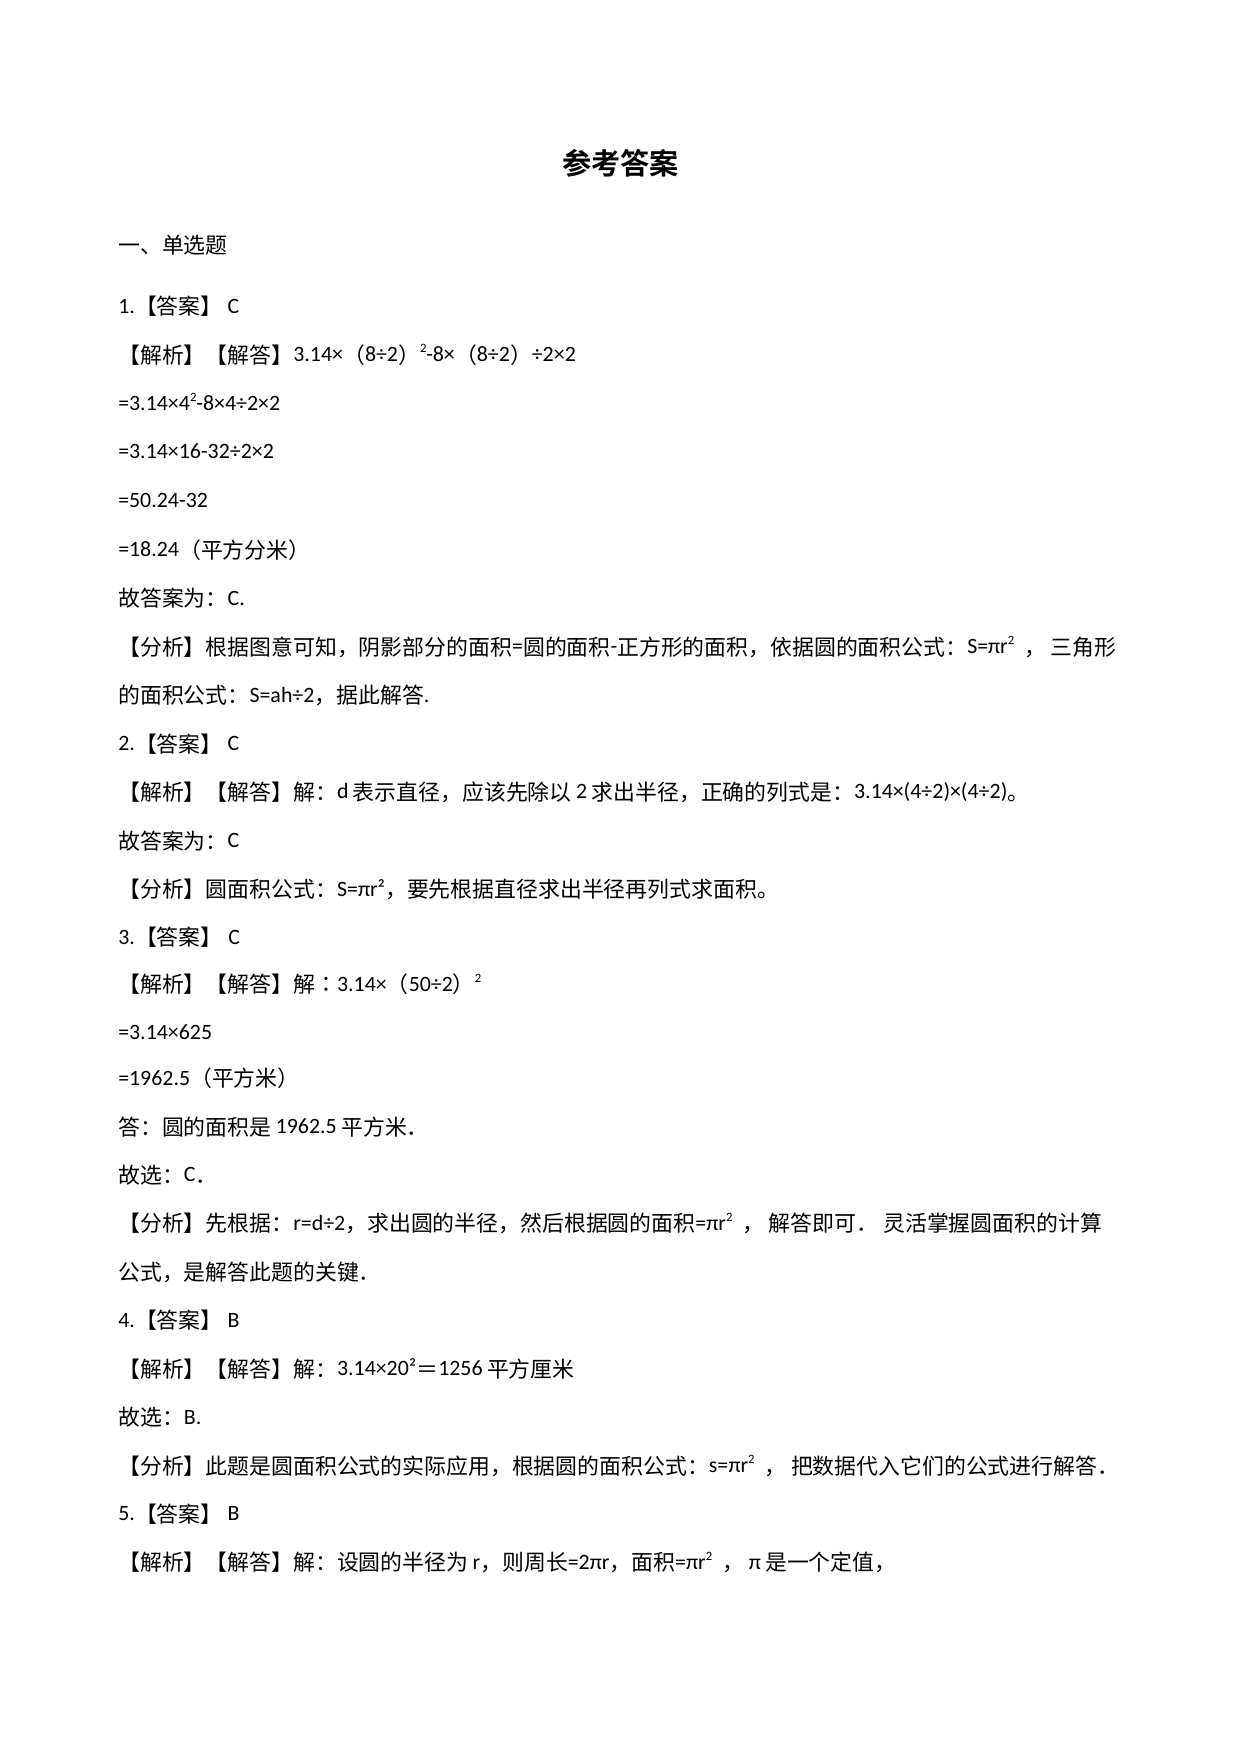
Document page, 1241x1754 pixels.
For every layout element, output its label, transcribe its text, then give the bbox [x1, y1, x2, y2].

text 1.【答案】 C [118, 289, 1122, 321]
text 参考答案 [118, 129, 1122, 194]
text 故选：C． [118, 1157, 1122, 1190]
text 【解析】【解答】3.14×（8÷2）2-8×（8÷2）÷2×2 =3.14×42-8×4÷2×2 =3.14×16-32÷2×2 =50.24-32 =18.24（平方分米） 故答案为：C. [118, 337, 1122, 613]
text 【分析】先根据：r=d÷2，求出圆的半径，然后根据圆的面积=πr2 ， 解答即可． 灵活掌握圆面积的计算公式，是解答此题的关键． [118, 1206, 1122, 1287]
text 【分析】根据图意可知，阴影部分的面积=圆的面积-正方形的面积，依据圆的面积公式：S=πr2 ， 三角形的面积公式：S=ah÷2，据此解答. [118, 629, 1122, 711]
text 【分析】此题是圆面积公式的实际应用，根据圆的面积公式：s=πr2 ， 把数据代入它们的公式进行解答． [118, 1448, 1122, 1481]
text =1962.5（平方米） [118, 1061, 1122, 1093]
text 【解析】【解答】解：3.14×（50÷2）2 [118, 968, 1122, 1000]
text 【解析】【解答】解：设圆的半径为r，则周长=2πr，面积=πr2 ， π是一个定值， [118, 1545, 1122, 1577]
text 3.【答案】 C [118, 920, 1122, 953]
text 【解析】【解答】解：3.14×20²＝1256平方厘米 故选：B. [118, 1351, 1122, 1432]
text 【分析】圆面积公式：S=πr²，要先根据直径求出半径再列式求面积。 [118, 872, 1122, 904]
text 2.【答案】 C [118, 726, 1122, 759]
text 5.【答案】 B [118, 1497, 1122, 1529]
text 4.【答案】 B [118, 1303, 1122, 1335]
text 答：圆的面积是1962.5平方米． [118, 1109, 1122, 1142]
text =3.14×625 [118, 1015, 1122, 1047]
text 一、单选题 [118, 228, 1122, 261]
text 【解析】【解答】解：d表示直径，应该先除以2求出半径，正确的列式是：3.14×(4÷2)×(4÷2)。 故答案为：C [118, 775, 1122, 856]
